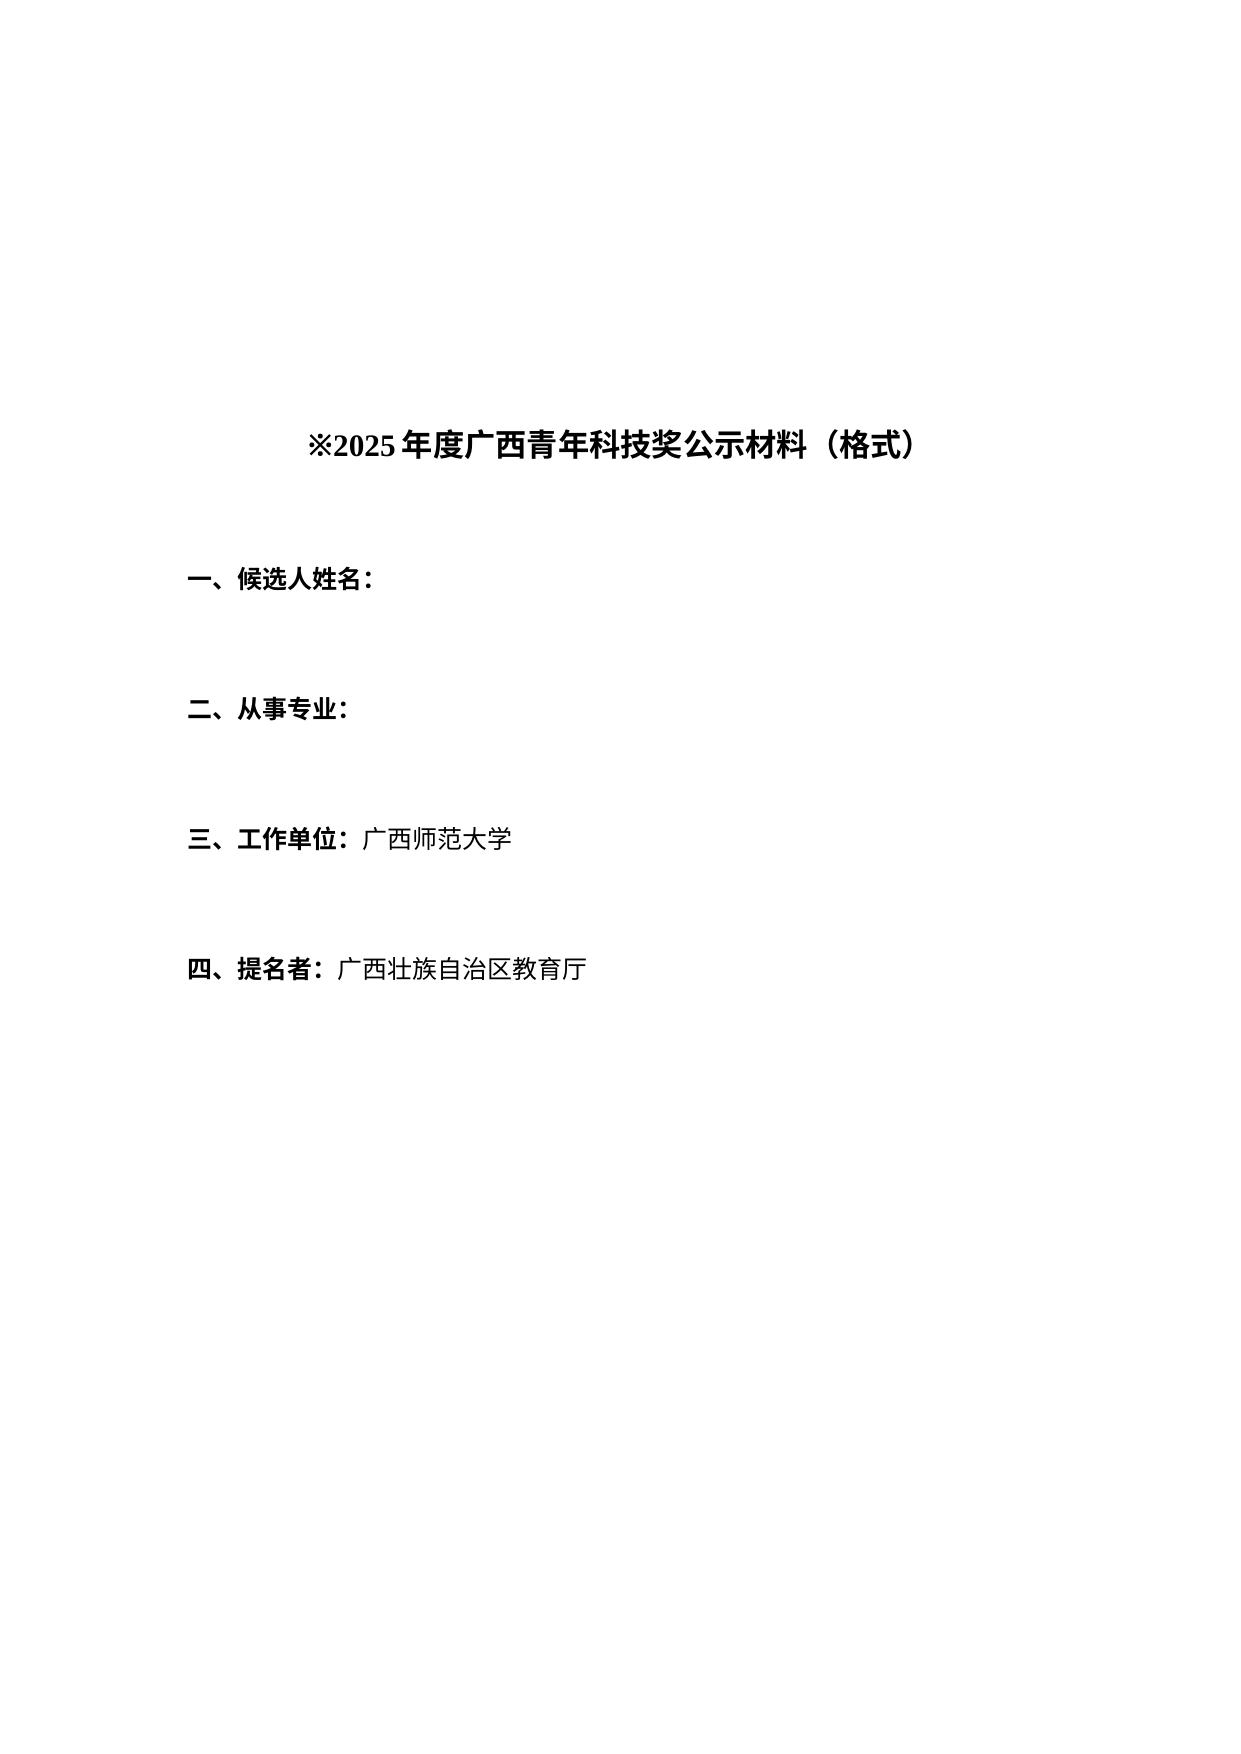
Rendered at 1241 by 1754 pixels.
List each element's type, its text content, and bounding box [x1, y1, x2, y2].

list 二、从事专业： [187, 675, 1053, 740]
list 一、候选人姓名： [187, 545, 1053, 610]
list ※2025年度广西青年科技奖公示材料（格式） [187, 411, 1053, 476]
list 三、工作单位：广西师范大学 [187, 805, 1053, 870]
list 四、提名者：广西壮族自治区教育厅 [187, 935, 1053, 1000]
